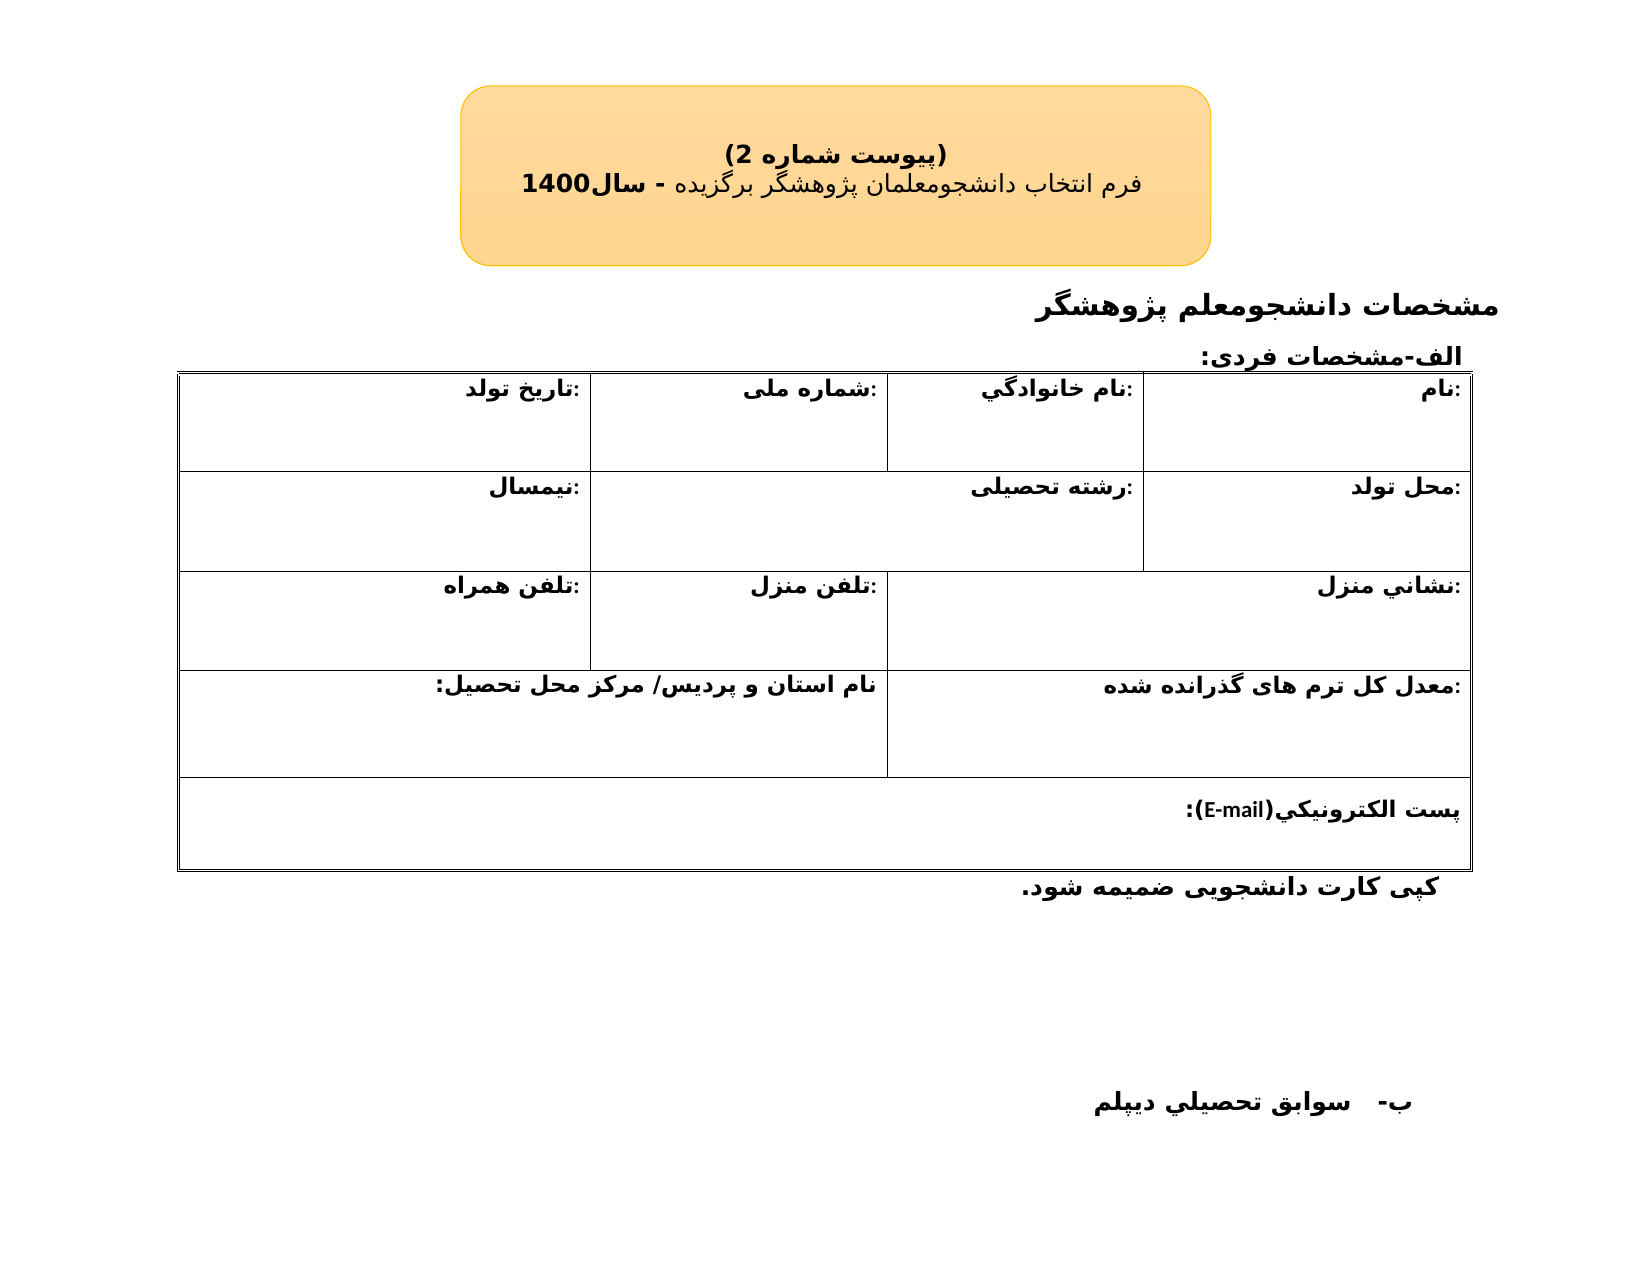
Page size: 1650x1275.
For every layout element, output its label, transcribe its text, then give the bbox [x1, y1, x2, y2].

table_cell محل تولد: [1144, 472, 1470, 571]
table_header نام خانوادگي: [888, 374, 1143, 471]
table_cell رشته تحصیلی: [591, 472, 1143, 571]
table_header شماره ملی: [591, 374, 887, 471]
table_header نام: [1144, 372, 1472, 471]
text مشخصات دانشجومعلم پژوهشگر [150, 289, 1500, 323]
subtitle ب- سوابق تحصيلي دیپلم [150, 1087, 1500, 1117]
subtitle الف-مشخصات فردی: [150, 342, 1462, 371]
table_cell پست الكترونيكي(E-mail): [180, 778, 1470, 869]
table_cell تلفن همراه: [180, 572, 590, 670]
table_cell تلفن منزل: [591, 572, 887, 670]
table_cell نیمسال: [180, 472, 590, 571]
text کپی کارت دانشجویی ضمیمه شود. [150, 872, 1500, 901]
table_cell معدل کل ترم های گذرانده شده: [888, 671, 1470, 777]
table_cell نشاني منزل: [888, 572, 1470, 670]
table_cell نام استان و پردیس/ مرکز محل تحصیل: [180, 671, 887, 777]
table_header تاريخ تولد: [178, 374, 590, 471]
